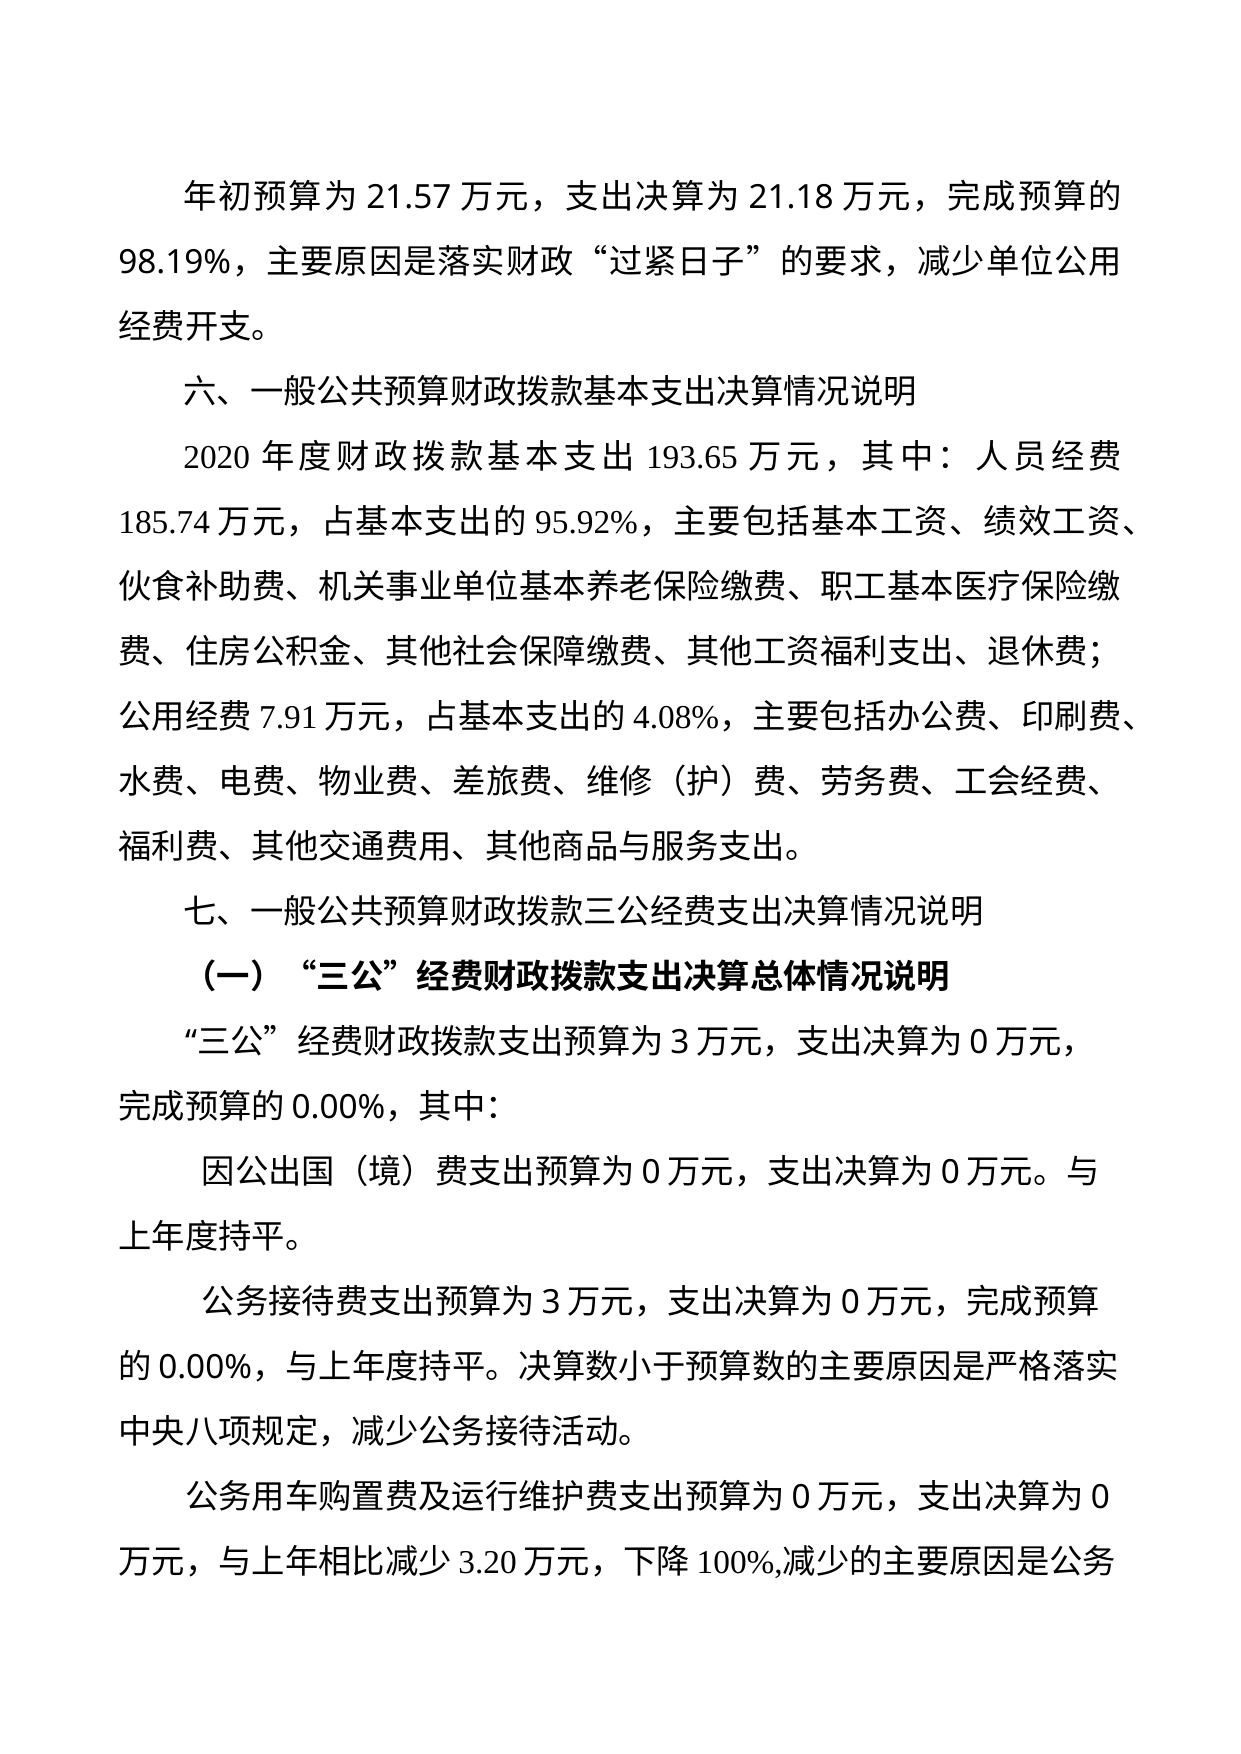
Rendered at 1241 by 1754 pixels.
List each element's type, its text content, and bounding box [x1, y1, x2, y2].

text 因公出国（境）费支出预算为0万元，支出决算为0万元。与上年度持平。 [118, 1137, 1122, 1267]
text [118, 1462, 1122, 1592]
text 公务接待费支出预算为3万元，支出决算为0万元，完成预算的0.00%，与上年度持平。决算数小于预算数的主要原因是严格落实中央八项规定，减少公务接待活动。 [118, 1267, 1122, 1462]
text 七、一般公共预算财政拨款三公经费支出决算情况说明 [118, 877, 1122, 942]
text “三公”经费财政拨款支出预算为3万元，支出决算为0万元，完成预算的0.00%，其中： [118, 1007, 1122, 1137]
text （一）“三公”经费财政拨款支出决算总体情况说明 [118, 942, 1122, 1007]
text 六、一般公共预算财政拨款基本支出决算情况说明 [118, 357, 1122, 422]
text 年初预算为21.57万元，支出决算为21.18万元，完成预算的98.19%，主要原因是落实财政“过紧日子”的要求，减少单位公用经费开支。 [118, 162, 1122, 357]
text 2020年度财政拨款基本支出193.65万元，其中：人员经费185.74万元，占基本支出的95.92%，主要包括基本工资、绩效工资、伙食补助费、机关事业单位基本养老保险缴费、职工基本医疗保险缴费、住房公积金、其他社会保障缴费、其他工资福利支出、退休费；公用经费7.91万元，占基本支出的4.08%，主要包括办公费、印刷费、水费、电费、物业费、差旅费、维修（护）费、劳务费、工会经费、福利费、其他交通费用、其他商品与服务支出。 [118, 422, 1122, 877]
